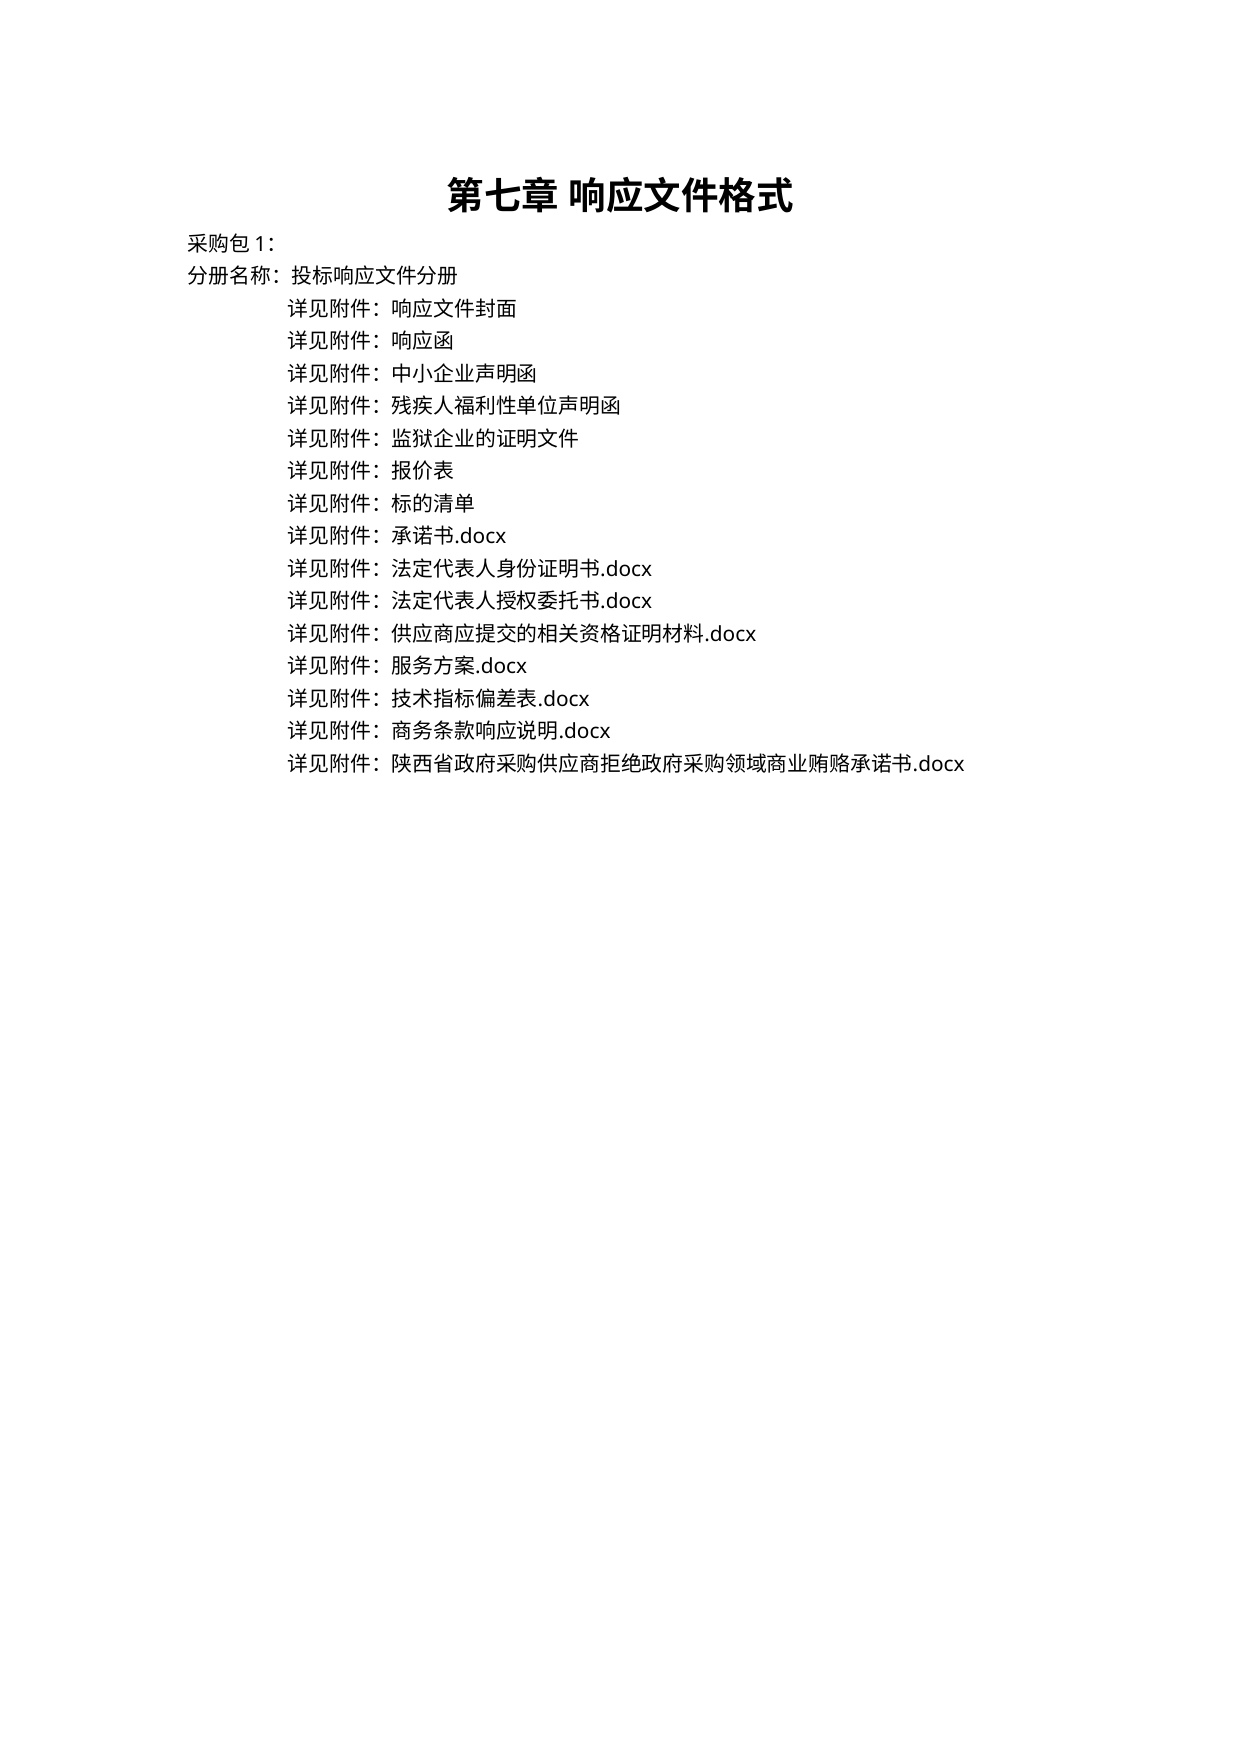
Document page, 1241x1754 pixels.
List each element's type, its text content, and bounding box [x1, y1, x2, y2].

text 详见附件：中小企业声明函 [187, 357, 1053, 389]
text 详见附件：残疾人福利性单位声明函 [187, 389, 1053, 422]
text 详见附件：陕西省政府采购供应商拒绝政府采购领域商业贿赂承诺书.docx [187, 747, 1053, 779]
text 详见附件：服务方案.docx [187, 649, 1053, 682]
text 详见附件：监狱企业的证明文件 [187, 422, 1053, 454]
text 详见附件：法定代表人授权委托书.docx [187, 584, 1053, 617]
text 详见附件：商务条款响应说明.docx [187, 714, 1053, 747]
text 详见附件：法定代表人身份证明书.docx [187, 552, 1053, 584]
text 详见附件：承诺书.docx [187, 519, 1053, 552]
text 详见附件：报价表 [187, 454, 1053, 487]
text 采购包1： [187, 227, 1053, 259]
text 详见附件：响应文件封面 [187, 292, 1053, 324]
text 详见附件：标的清单 [187, 487, 1053, 519]
text 详见附件：供应商应提交的相关资格证明材料.docx [187, 617, 1053, 649]
text 第七章 响应文件格式 [187, 162, 1053, 227]
text 详见附件：响应函 [187, 324, 1053, 357]
text 详见附件：技术指标偏差表.docx [187, 682, 1053, 714]
text 分册名称：投标响应文件分册 [187, 259, 1053, 292]
